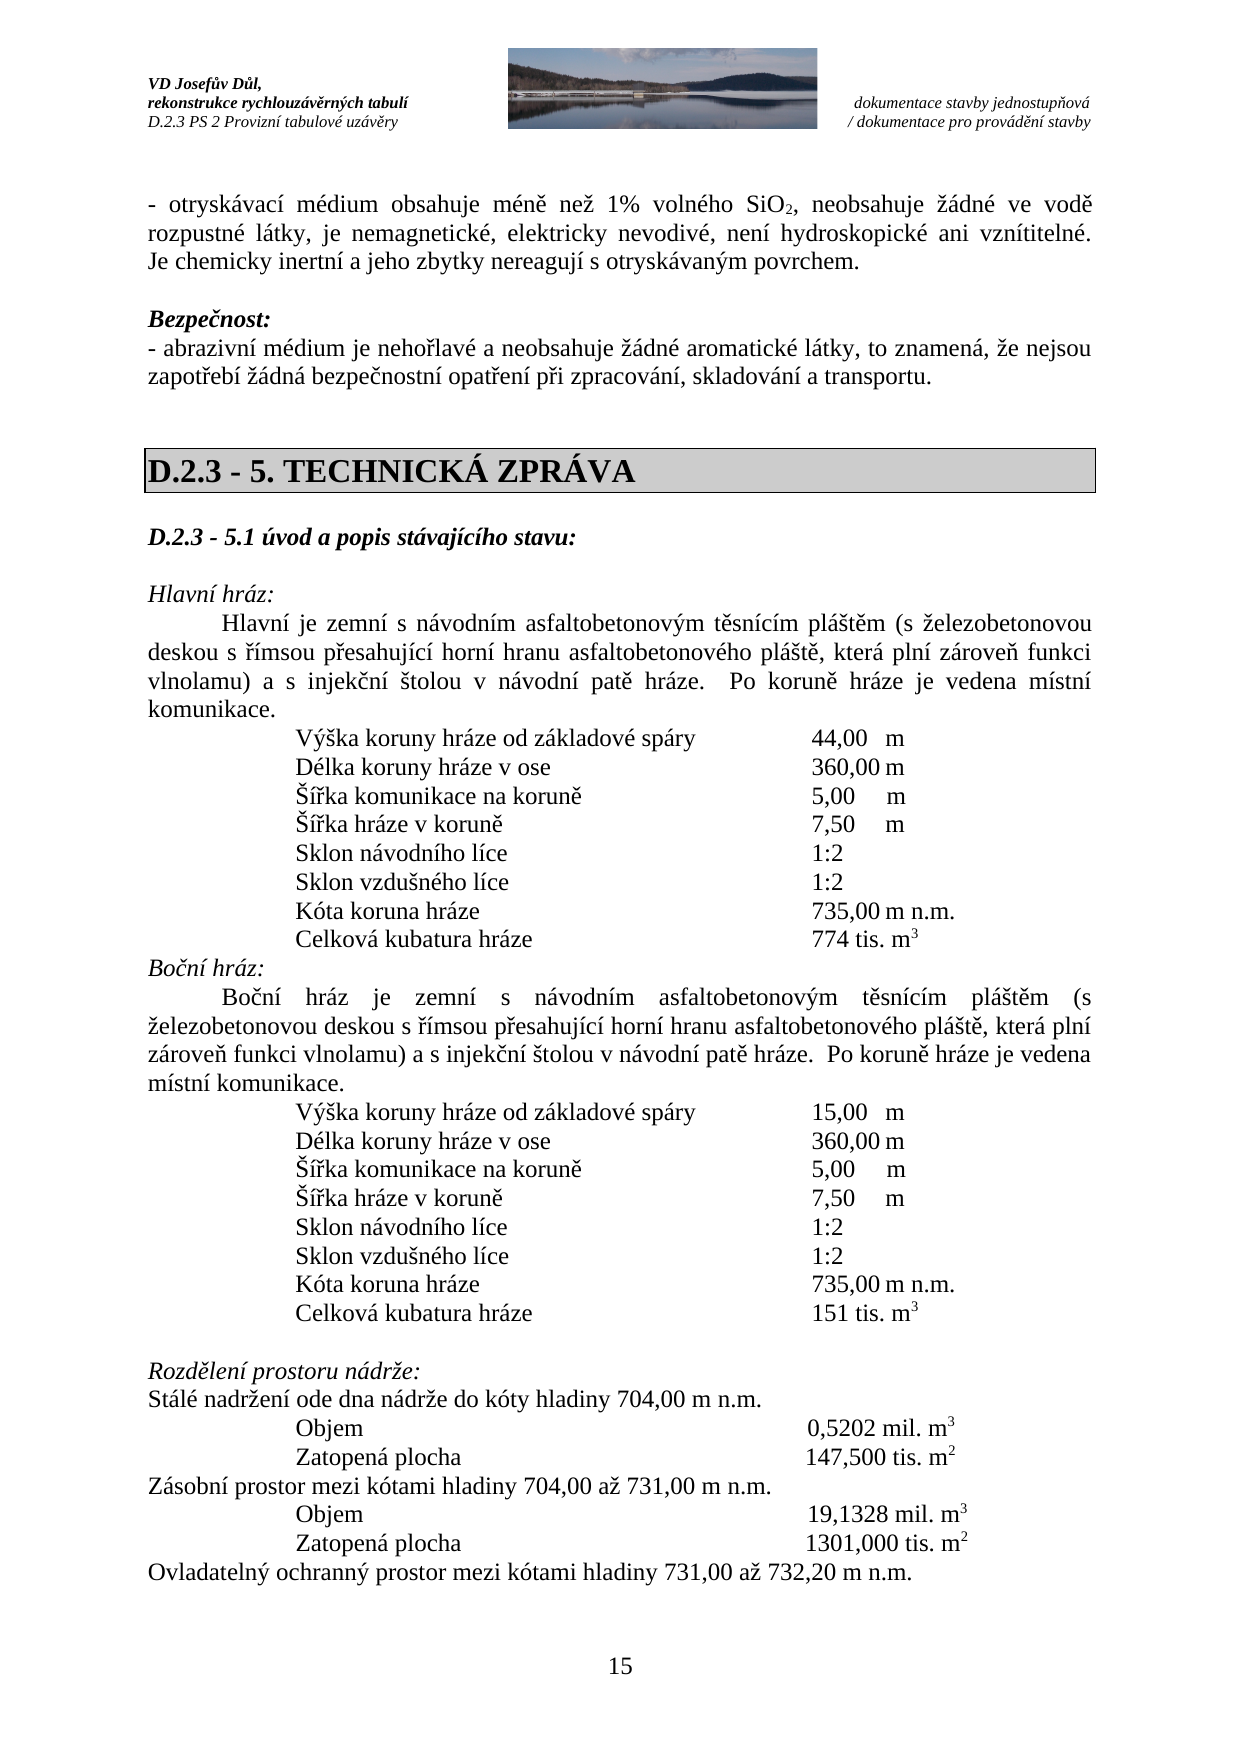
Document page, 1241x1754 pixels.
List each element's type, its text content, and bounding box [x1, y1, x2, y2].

text Ovladatelný ochranný prostor mezi kótami hladiny 731,00 až 732,20 m n.m. [148, 1557, 1092, 1586]
text Zatopená plocha 1301,000 tis. m2 [148, 1528, 1092, 1557]
text Celková kubatura hráze 151 tis. m3 [148, 1298, 1092, 1327]
text Výška koruny hráze od základové spáry 44,00 m [148, 723, 1092, 752]
text Délka koruny hráze v ose 360,00 m [148, 1126, 1092, 1154]
text D.2.3 - 5. TECHNICKÁ ZPRÁVA [146, 449, 1095, 492]
text Objem 19,1328 mil. m3 [148, 1499, 1092, 1528]
text Sklon návodního líce 1:2 [148, 838, 1092, 867]
text Kóta koruna hráze 735,00 m n.m. [148, 1269, 1092, 1298]
text - abrazivní médium je nehořlavé a neobsahuje žádné aromatické látky, to znamená, že nejsou zapotřebí žádná bezpečnostní opatření při zpracování, skladování a transportu. [148, 333, 1092, 390]
text Sklon návodního líce 1:2 [148, 1212, 1092, 1241]
text Šířka hráze v koruně 7,50 m [148, 1183, 1092, 1212]
text Šířka komunikace na koruně 5,00 m [148, 781, 1092, 809]
text Šířka komunikace na koruně 5,00 m [148, 1154, 1092, 1183]
text Stálé nadržení ode dna nádrže do kóty hladiny 704,00 m n.m. [148, 1384, 1092, 1413]
text Hlavní hráz: [148, 579, 1092, 608]
picture [508, 48, 818, 129]
text Délka koruny hráze v ose 360,00 m [148, 752, 1092, 781]
text D.2.3 - 5.1 úvod a popis stávajícího stavu: [148, 522, 1092, 551]
text Zásobní prostor mezi kótami hladiny 704,00 až 731,00 m n.m. [148, 1471, 1092, 1499]
text Hlavní je zemní s návodním asfaltobetonovým těsnícím pláštěm (s železobetonovou deskou s římsou přesahující horní hranu asfaltobetonového pláště, která plní zároveň funkci vlnolamu) a s injekční štolou v návodní patě hráze. Po koruně hráze je vedena místní komunikace. [148, 608, 1092, 723]
text Rozdělení prostoru nádrže: [148, 1356, 1092, 1384]
text Sklon vzdušného líce 1:2 [148, 1241, 1092, 1269]
text Šířka hráze v koruně 7,50 m [148, 809, 1092, 838]
text Celková kubatura hráze 774 tis. m3 [148, 924, 1092, 953]
text Zatopená plocha 147,500 tis. m2 [148, 1442, 1092, 1471]
text Boční hráz je zemní s návodním asfaltobetonovým těsnícím pláštěm (s železobetonovou deskou s římsou přesahující horní hranu asfaltobetonového pláště, která plní zároveň funkci vlnolamu) a s injekční štolou v návodní patě hráze. Po koruně hráze je vedena místní komunikace. [148, 982, 1092, 1097]
text Výška koruny hráze od základové spáry 15,00 m [148, 1097, 1092, 1126]
text Bezpečnost: [148, 304, 1092, 333]
text Boční hráz: [148, 953, 1092, 982]
text Kóta koruna hráze 735,00 m n.m. [148, 896, 1092, 924]
text Objem 0,5202 mil. m3 [148, 1413, 1092, 1442]
text Sklon vzdušného líce 1:2 [148, 867, 1092, 896]
text - otryskávací médium obsahuje méně než 1% volného SiO2, neobsahuje žádné ve vodě rozpustné látky, je nemagnetické, elektricky nevodivé, není hydroskopické ani vznítitelné. Je chemicky inertní a jeho zbytky nereagují s otryskávaným povrchem. [148, 189, 1092, 275]
